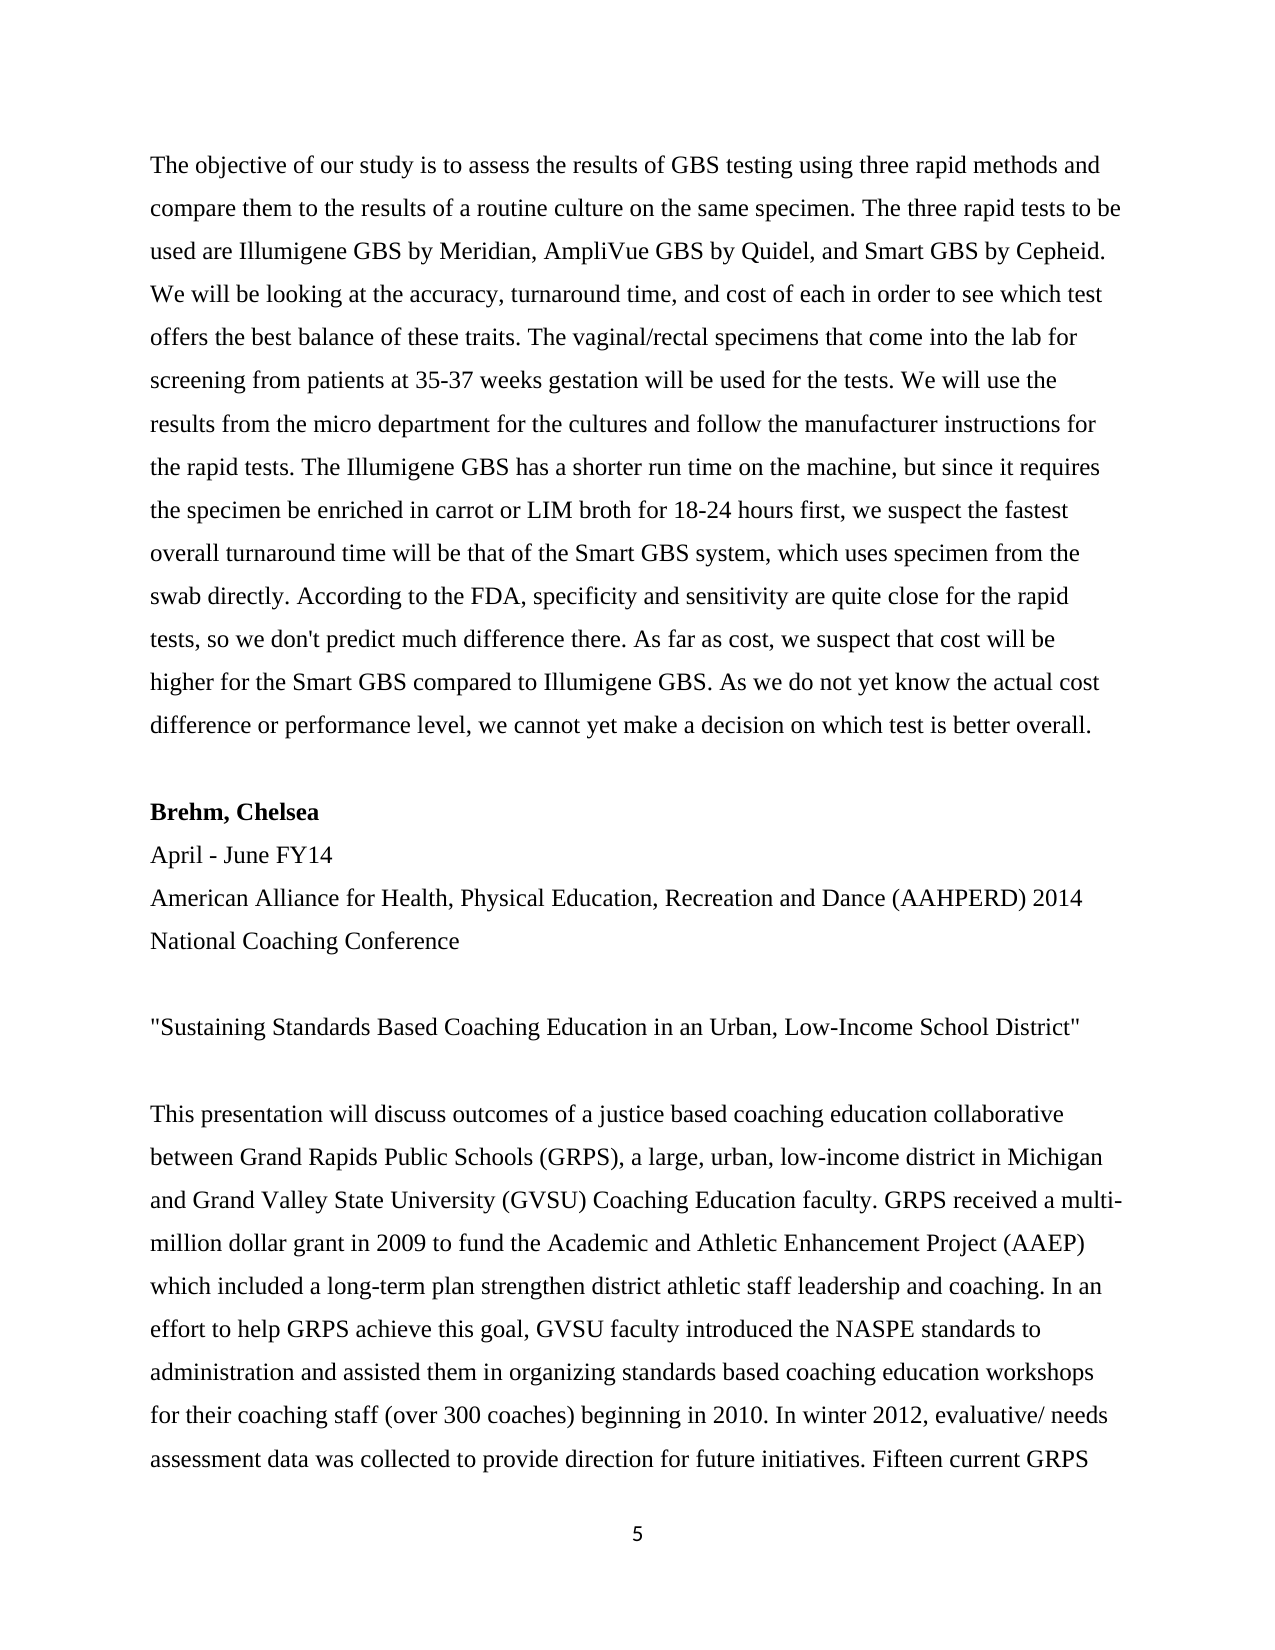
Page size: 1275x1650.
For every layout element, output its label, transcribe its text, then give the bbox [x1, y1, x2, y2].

text American Alliance for Health, Physical Education, Recreation and Dance (AAHPERD) 2014 National Coaching Conference [150, 883, 1125, 955]
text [150, 1099, 1125, 1472]
text Brehm, Chelsea [150, 797, 1125, 826]
text "Sustaining Standards Based Coaching Education in an Urban, Low-Income School District" [150, 1012, 1125, 1041]
text The objective of our study is to assess the results of GBS testing using three rapid methods and compare them to the results of a routine culture on the same specimen. The three rapid tests to be used are Illumigene GBS by Meridian, AmpliVue GBS by Quidel, and Smart GBS by Cepheid. We will be looking at the accuracy, turnaround time, and cost of each in order to see which test offers the best balance of these traits. The vaginal/rectal specimens that come into the lab for screening from patients at 35-37 weeks gestation will be used for the tests. We will use the results from the micro department for the cultures and follow the manufacturer instructions for the rapid tests. The Illumigene GBS has a shorter run time on the machine, but since it requires the specimen be enriched in carrot or LIM broth for 18-24 hours first, we suspect the fastest overall turnaround time will be that of the Smart GBS system, which uses specimen from the swab directly. According to the FDA, specificity and sensitivity are quite close for the rapid tests, so we don't predict much difference there. As far as cost, we suspect that cost will be higher for the Smart GBS compared to Illumigene GBS. As we do not yet know the actual cost difference or performance level, we cannot yet make a decision on which test is better overall. [150, 150, 1125, 739]
text April - June FY14 [150, 840, 1125, 869]
